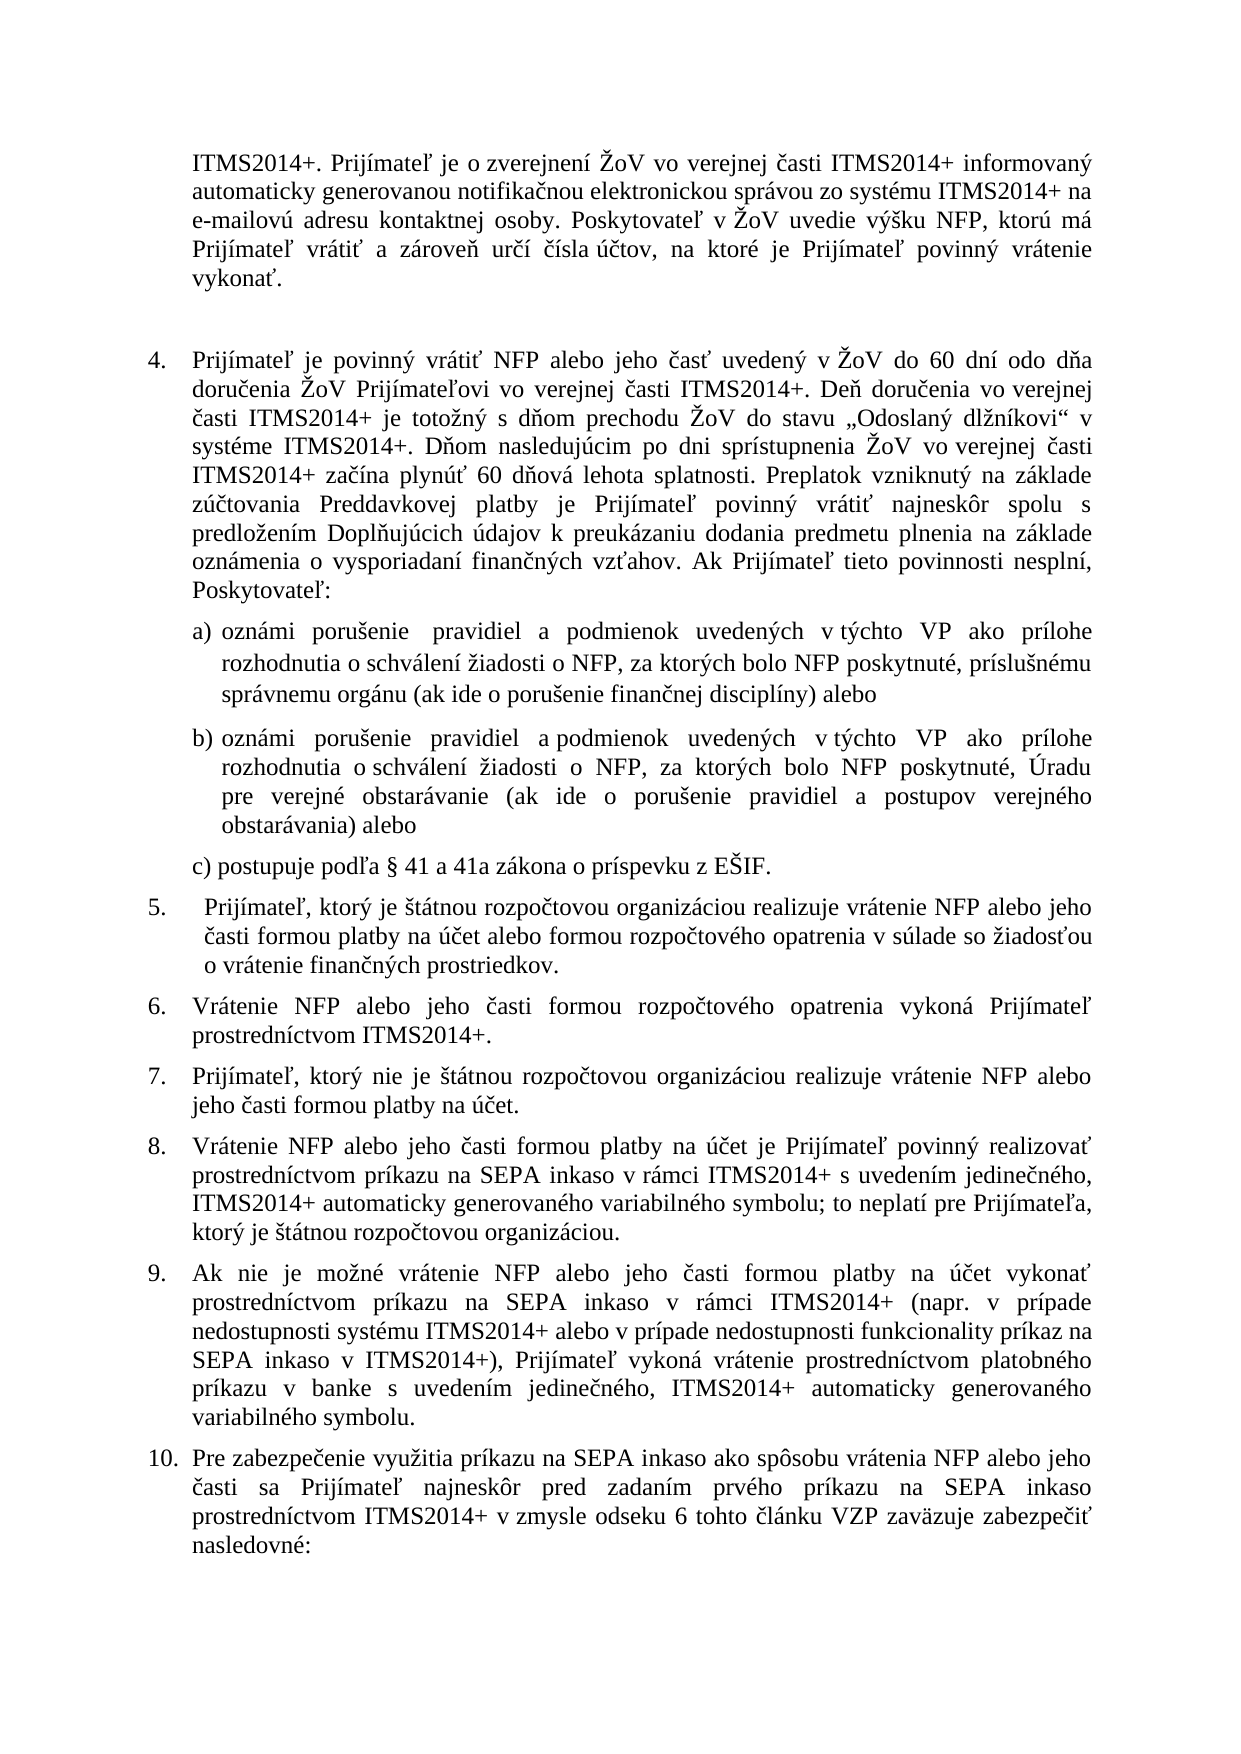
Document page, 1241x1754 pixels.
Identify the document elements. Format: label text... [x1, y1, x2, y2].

list oznámi porušenie pravidiel a podmienok uvedených v týchto VP ako prílohe rozhodnutia o schválení žiadosti o NFP, za ktorých bolo NFP poskytnuté, Úradu pre verejné obstarávanie (ak ide o porušenie pravidiel a postupov verejného obstarávania) alebo [192, 723, 1093, 838]
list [148, 148, 1093, 291]
list Vrátenie NFP alebo jeho časti formou platby na účet je Prijímateľ povinný realizovať prostredníctvom príkazu na SEPA inkaso v rámci ITMS2014+ s uvedením jedinečného, ITMS2014+ automaticky generovaného variabilného symbolu; to neplatí pre Prijímateľa, ktorý je štátnou rozpočtovou organizáciou. [148, 1131, 1093, 1246]
list Prijímateľ je povinný vrátiť NFP alebo jeho časť uvedený v ŽoV do 60 dní odo dňa doručenia ŽoV Prijímateľovi vo verejnej časti ITMS2014+. Deň doručenia vo verejnej časti ITMS2014+ je totožný s dňom prechodu ŽoV do stavu „Odoslaný dlžníkovi“ v systéme ITMS2014+. Dňom nasledujúcim po dni sprístupnenia ŽoV vo verejnej časti ITMS2014+ začína plynúť 60 dňová lehota splatnosti. Preplatok vzniknutý na základe zúčtovania Preddavkovej platby je Prijímateľ povinný vrátiť najneskôr spolu s predložením Doplňujúcich údajov k preukázaniu dodania predmetu plnenia na základe oznámenia o vysporiadaní finančných vzťahov. Ak Prijímateľ tieto povinnosti nesplní, Poskytovateľ: [148, 345, 1093, 604]
text c) postupuje podľa § 41 a 41a zákona o príspevku z EŠIF. [192, 851, 1093, 880]
list Prijímateľ, ktorý je štátnou rozpočtovou organizáciou realizuje vrátenie NFP alebo jeho časti formou platby na účet alebo formou rozpočtového opatrenia v súlade so žiadosťou o vrátenie finančných prostriedkov. [148, 892, 1093, 978]
list Prijímateľ, ktorý nie je štátnou rozpočtovou organizáciou realizuje vrátenie NFP alebo jeho časti formou platby na účet. [148, 1061, 1093, 1118]
list Pre zabezpečenie využitia príkazu na SEPA inkaso ako spôsobu vrátenia NFP alebo jeho časti sa Prijímateľ najneskôr pred zadaním prvého príkazu na SEPA inkaso prostredníctvom ITMS2014+ v zmysle odseku 6 tohto článku VZP zaväzuje zabezpečiť nasledovné: [148, 1443, 1093, 1558]
list oznámi porušenie pravidiel a podmienok uvedených v týchto VP ako prílohe rozhodnutia o schválení žiadosti o NFP, za ktorých bolo NFP poskytnuté, príslušnému správnemu orgánu (ak ide o porušenie finančnej disciplíny) alebo [192, 616, 1093, 708]
list Ak nie je možné vrátenie NFP alebo jeho časti formou platby na účet vykonať prostredníctvom príkazu na SEPA inkaso v rámci ITMS2014+ (napr. v prípade nedostupnosti systému ITMS2014+ alebo v prípade nedostupnosti funkcionality príkaz na SEPA inkaso v ITMS2014+), Prijímateľ vykoná vrátenie prostredníctvom platobného príkazu v banke s uvedením jedinečného, ITMS2014+ automaticky generovaného variabilného symbolu. [148, 1258, 1093, 1431]
list Vrátenie NFP alebo jeho časti formou rozpočtového opatrenia vykoná Prijímateľ prostredníctvom ITMS2014+. [148, 991, 1093, 1048]
